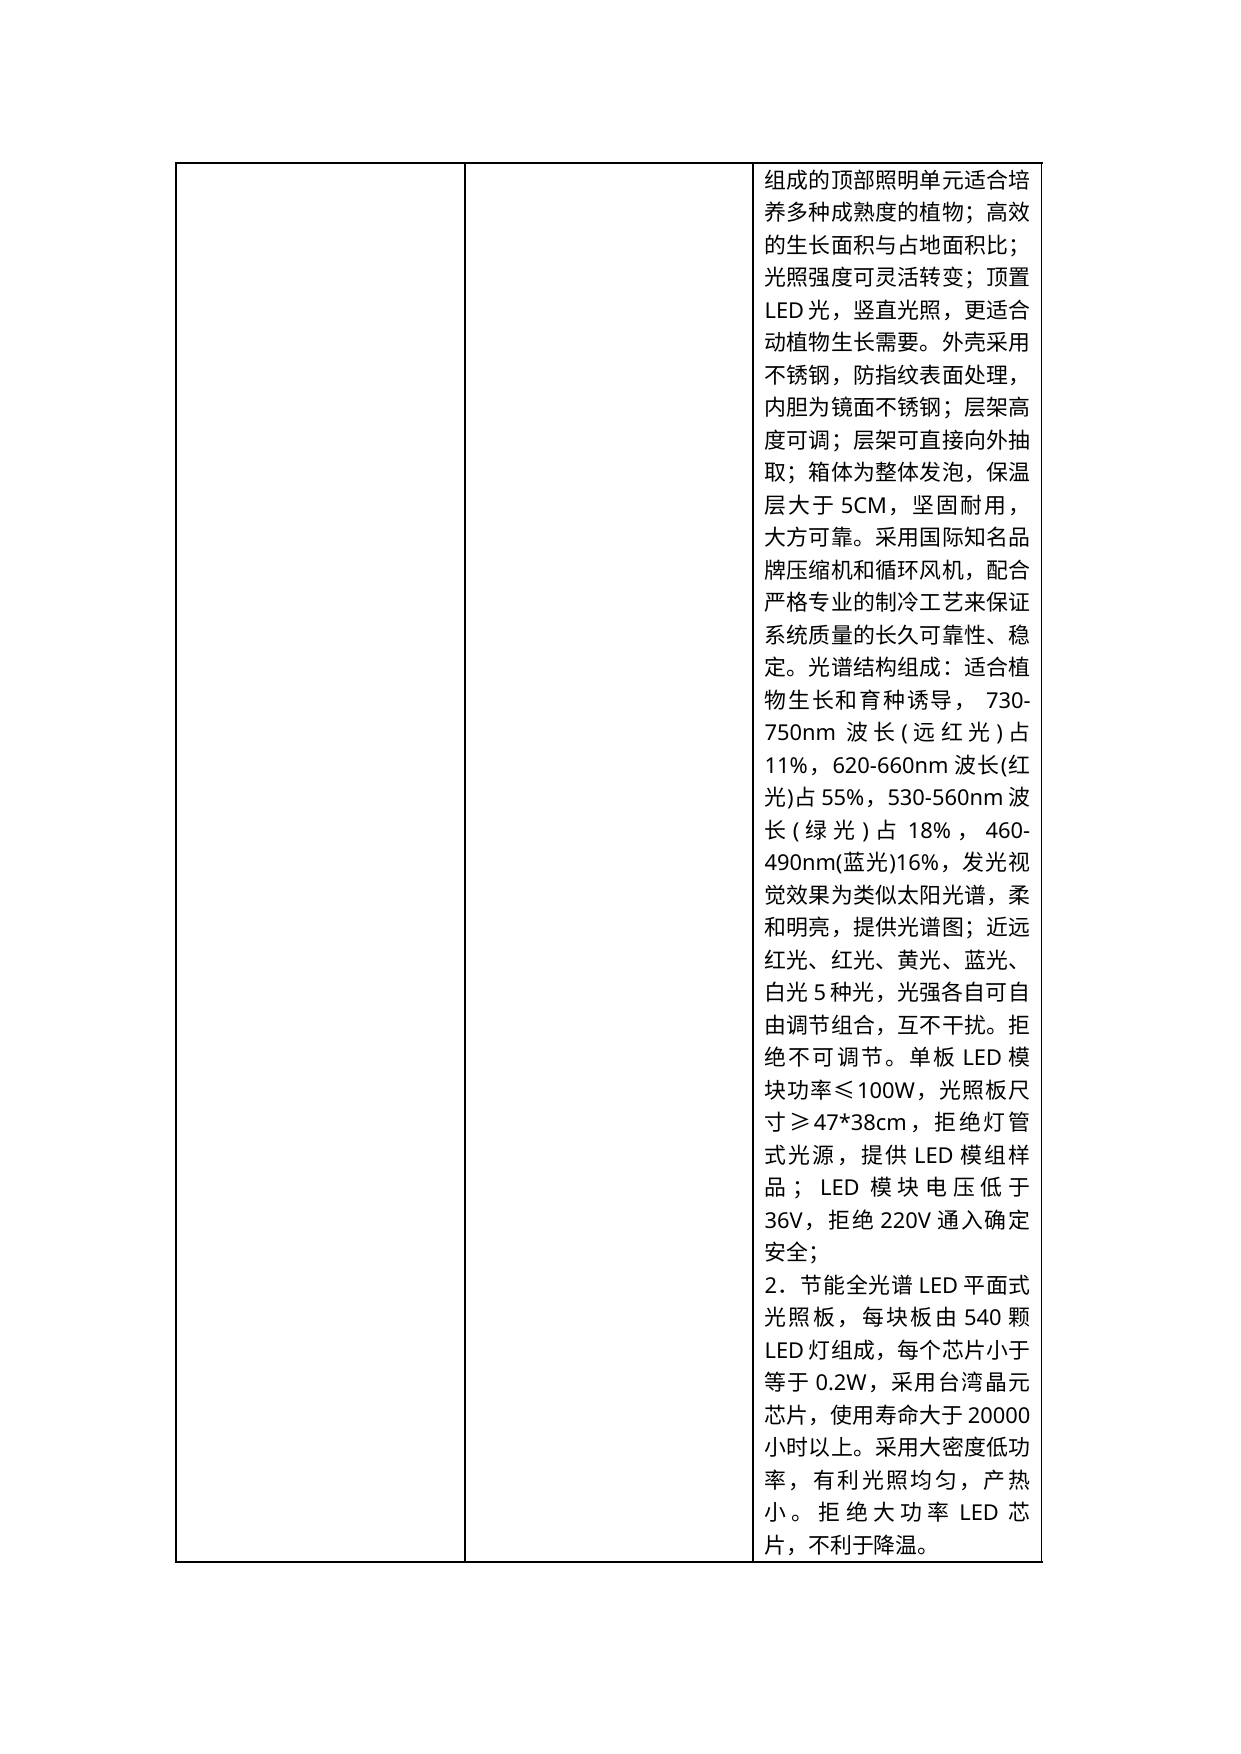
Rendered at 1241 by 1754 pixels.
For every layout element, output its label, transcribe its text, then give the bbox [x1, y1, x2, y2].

table_cell 3 [177, 164, 464, 1561]
table_cell [466, 164, 752, 1561]
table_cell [754, 164, 1041, 1561]
